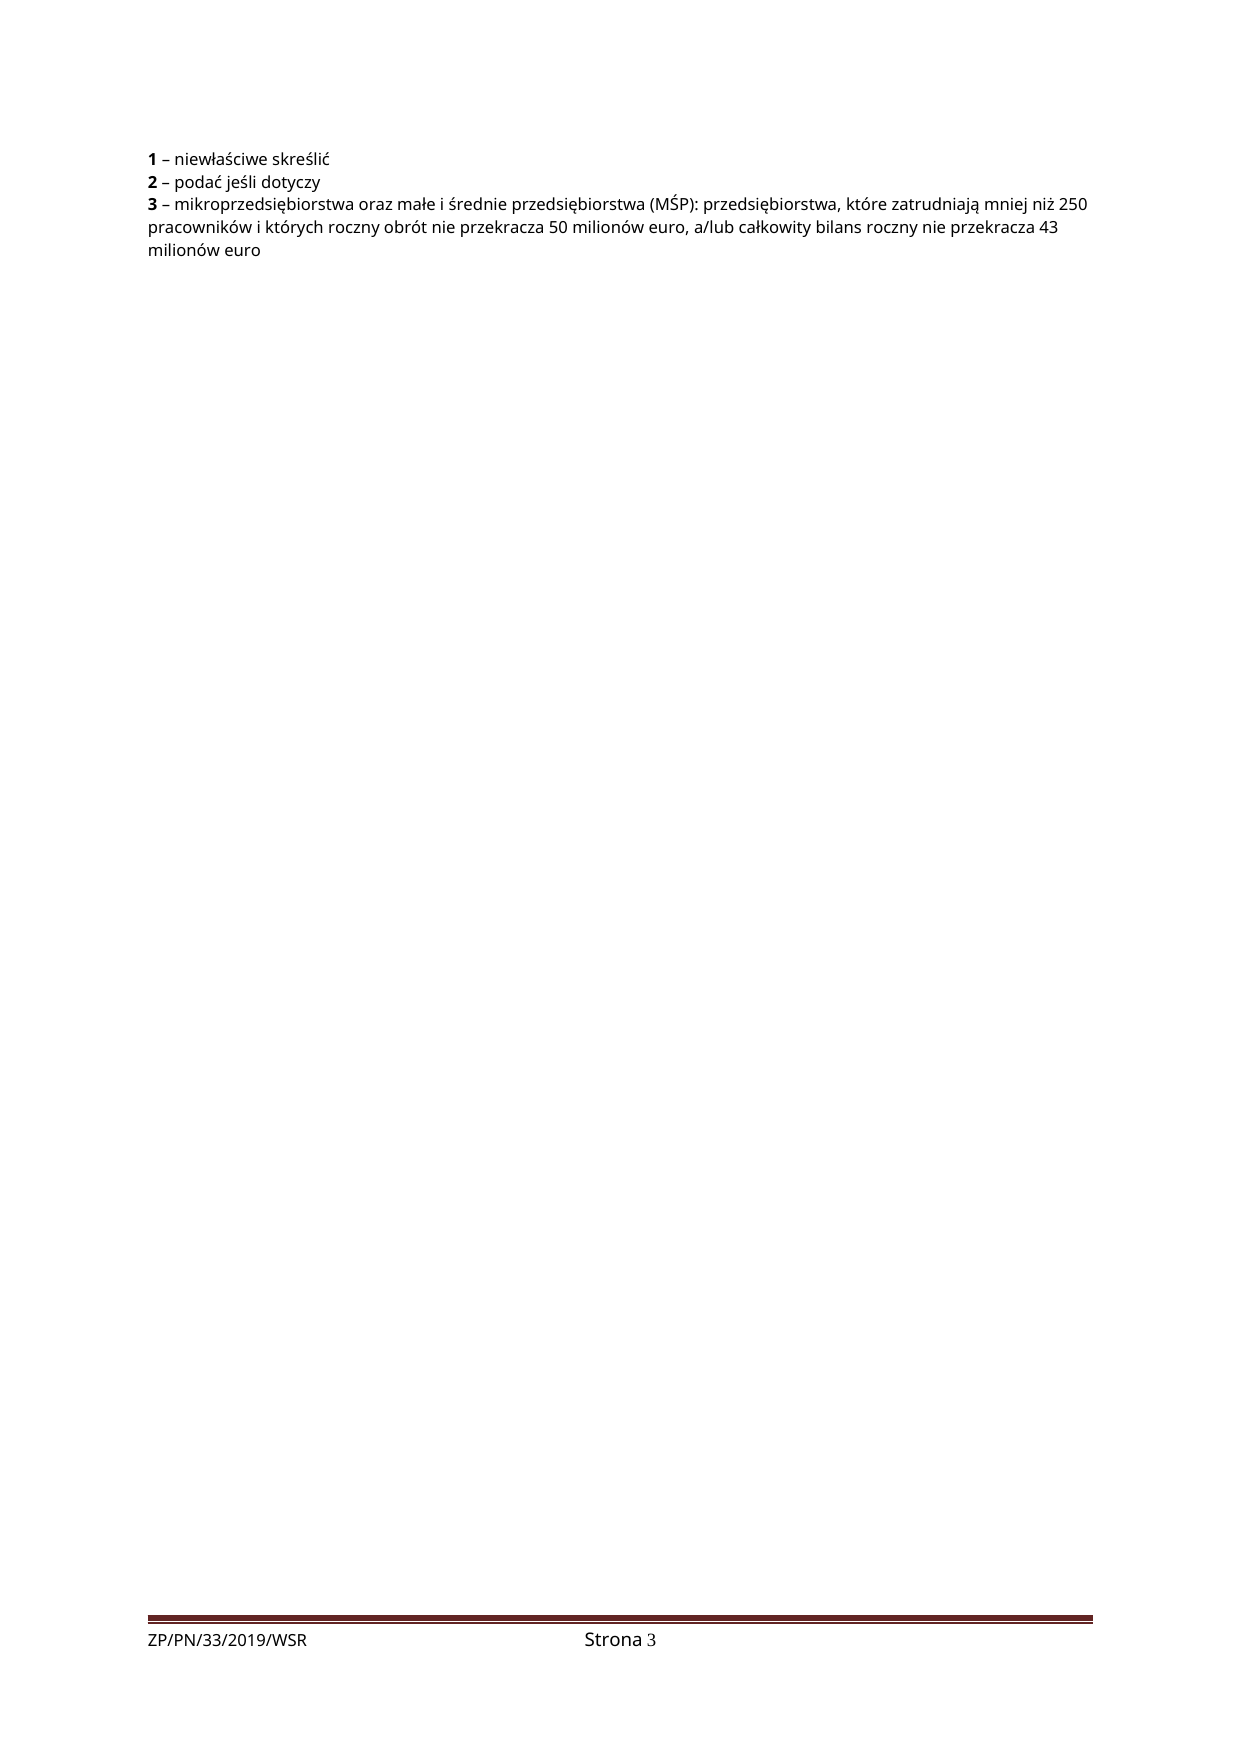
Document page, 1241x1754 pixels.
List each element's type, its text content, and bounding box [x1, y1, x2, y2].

text 2 – podać jeśli dotyczy [148, 170, 1093, 193]
text 1 – niewłaściwe skreślić [148, 148, 1093, 170]
text 3 – mikroprzedsiębiorstwa oraz małe i średnie przedsiębiorstwa (MŚP): przedsiębiorstwa, które zatrudniają mniej niż 250 pracowników i których roczny obrót nie przekracza 50 milionów euro, a/lub całkowity bilans roczny nie przekracza 43 milionów euro [148, 193, 1093, 261]
